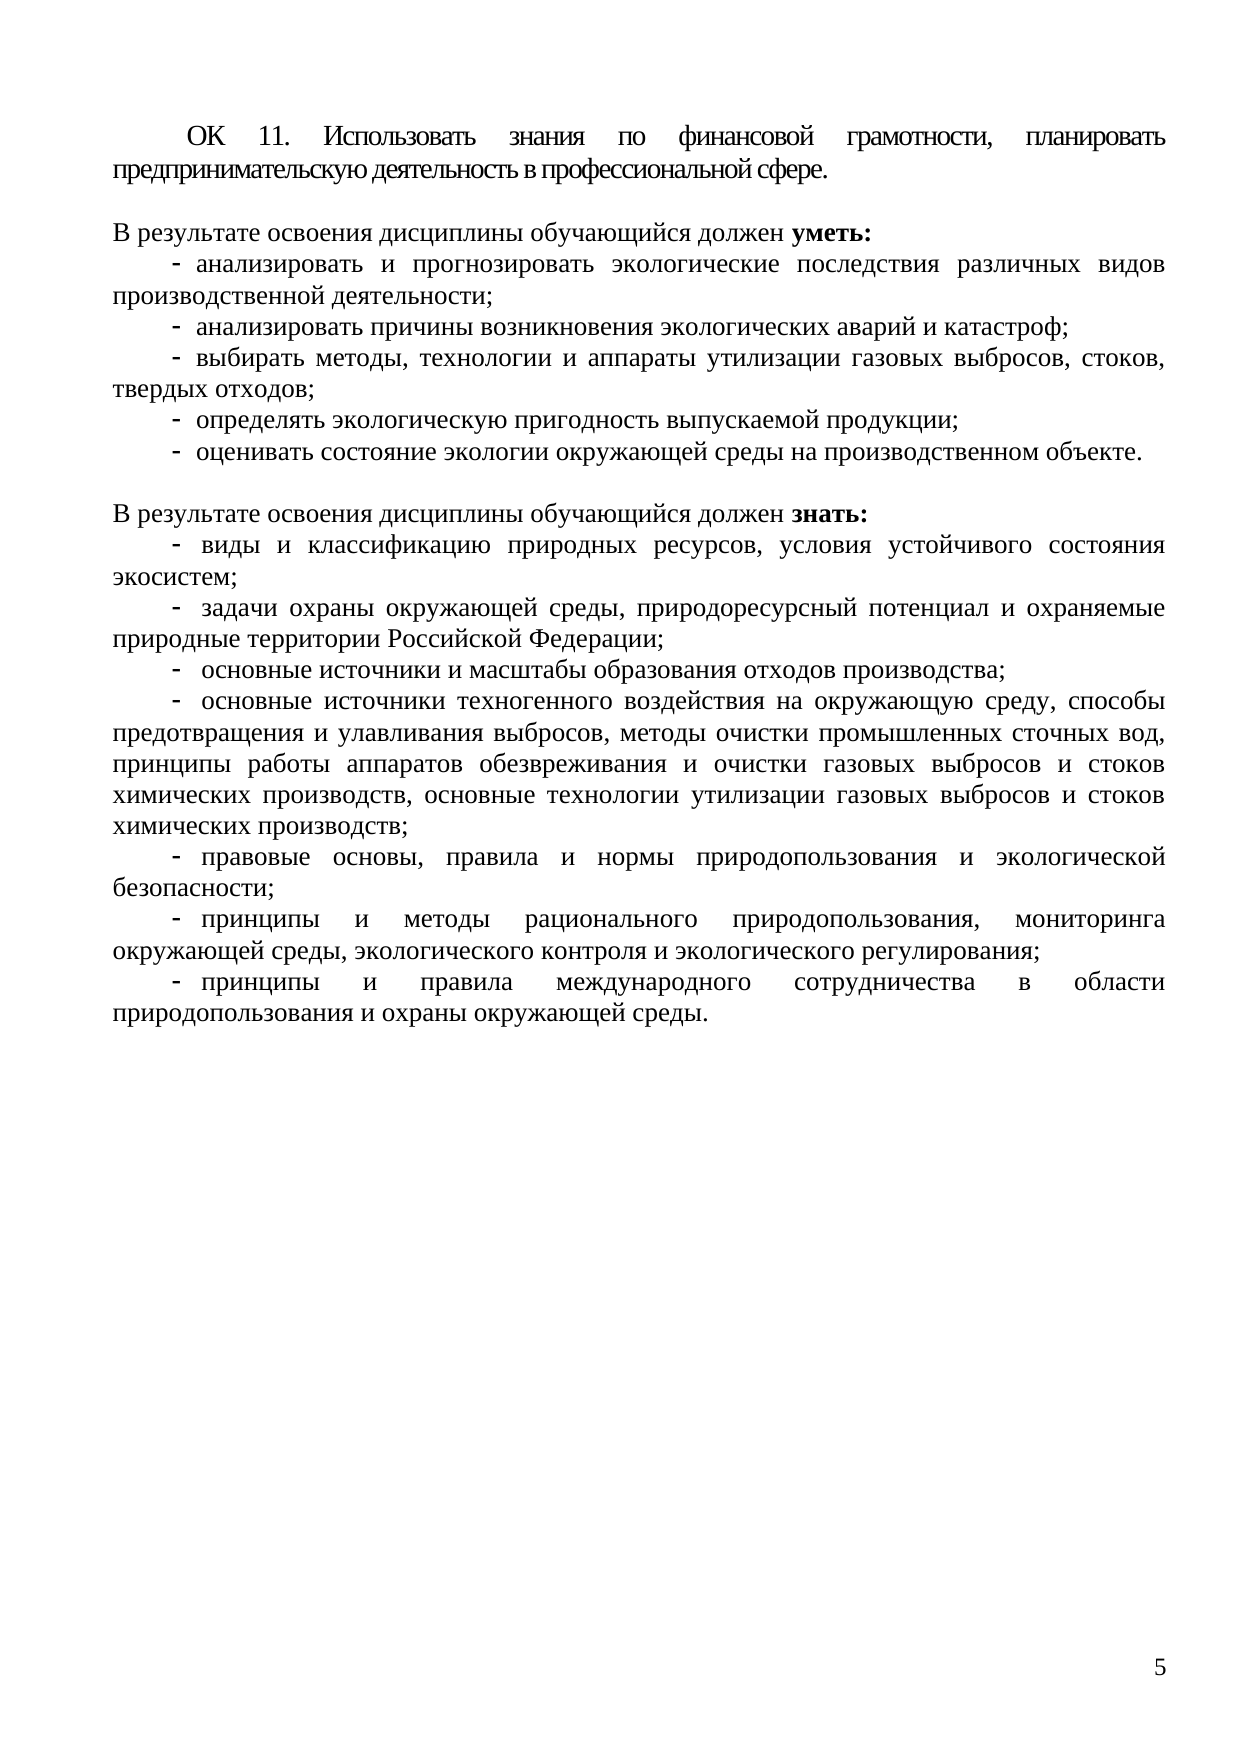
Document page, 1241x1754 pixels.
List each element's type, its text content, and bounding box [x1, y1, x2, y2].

list задачи охраны окружающей среды, природоресурсный потенциал и охраняемые природные территории Российской Федерации; [112, 591, 1167, 653]
text В результате освоения дисциплины обучающийся должен уметь: [112, 216, 1167, 247]
list выбирать методы, технологии и аппараты утилизации газовых выбросов, стоков, твердых отходов; [112, 341, 1167, 403]
list правовые основы, правила и нормы природопользования и экологической безопасности; [112, 840, 1167, 903]
list анализировать причины возникновения экологических аварий и катастроф; [112, 310, 1167, 341]
list оценивать состояние экологии окружающей среды на производственном объекте. [112, 435, 1167, 466]
text В результате освоения дисциплины обучающийся должен знать: [112, 497, 1167, 528]
list анализировать и прогнозировать экологические последствия различных видов производственной деятельности; [112, 247, 1167, 310]
list определять экологическую пригодность выпускаемой продукции; [112, 403, 1167, 435]
list принципы и правила международного сотрудничества в области природопользования и охраны окружающей среды. [112, 965, 1167, 1027]
list основные источники техногенного воздействия на окружающую среду, способы предотвращения и улавливания выбросов, методы очистки промышленных сточных вод, принципы работы аппаратов обезвреживания и очистки газовых выбросов и стоков химических производств, основные технологии утилизации газовых выбросов и стоков химических производств; [112, 684, 1167, 840]
text ОК 11. Использовать знания по финансовой грамотности, планировать предпринимательскую деятельность в профессиональной сфере. [112, 118, 1167, 185]
list виды и классификацию природных ресурсов, условия устойчивого состояния экосистем; [112, 528, 1167, 591]
list основные источники и масштабы образования отходов производства; [112, 653, 1167, 684]
list принципы и методы рационального природопользования, мониторинга окружающей среды, экологического контроля и экологического регулирования; [112, 903, 1167, 965]
